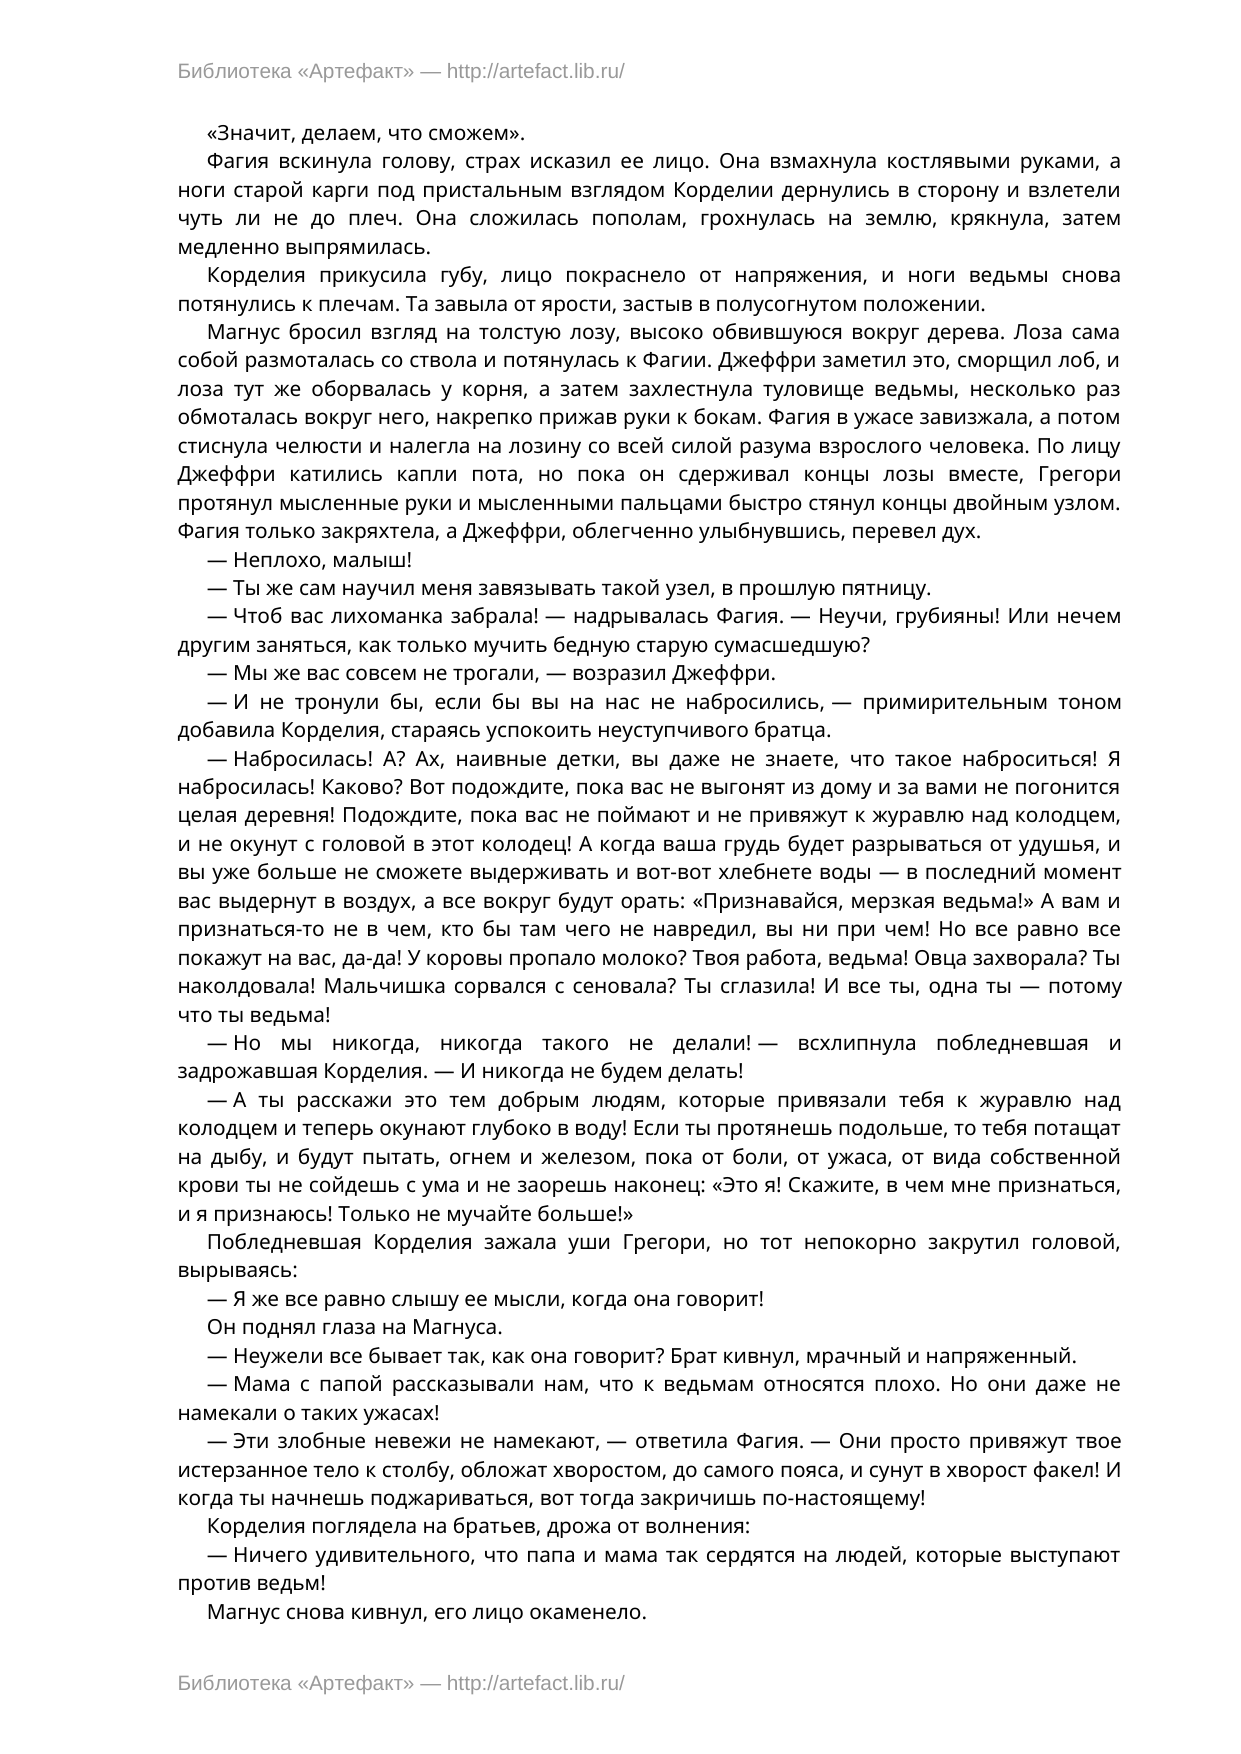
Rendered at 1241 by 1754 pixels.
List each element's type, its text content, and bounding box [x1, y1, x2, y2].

text — Мы же вас совсем не трогали, — возразил Джеффри. [177, 658, 1122, 687]
text Магнус снова кивнул, его лицо окаменело. [177, 1597, 1122, 1625]
text — А ты расскажи это тем добрым людям, которые привязали тебя к журавлю над колодцем и теперь окунают глубоко в воду! Если ты протянешь подольше, то тебя потащат на дыбу, и будут пытать, огнем и железом, пока от боли, от ужаса, от вида собственной крови ты не сойдешь с ума и не заорешь наконец: «Это я! Скажите, в чем мне признаться, и я признаюсь! Только не мучайте больше!» [177, 1085, 1122, 1227]
text — Эти злобные невежи не намекают, — ответила Фагия. — Они просто привяжут твое истерзанное тело к столбу, обложат хворостом, до самого пояса, и сунут в хворост факел! И когда ты начнешь поджариваться, вот тогда закричишь по-настоящему! [177, 1426, 1122, 1512]
text — Неплохо, малыш! [177, 545, 1122, 573]
text — Мама с папой рассказывали нам, что к ведьмам относятся плохо. Но они даже не намекали о таких ужасах! [177, 1369, 1122, 1426]
text Он поднял глаза на Магнуса. [177, 1312, 1122, 1341]
text Корделия поглядела на братьев, дрожа от волнения: [177, 1512, 1122, 1540]
text «Значит, делаем, что сможем». [177, 118, 1122, 147]
text Фагия вскинула голову, страх исказил ее лицо. Она взмахнула костлявыми руками, а ноги старой карги под пристальным взглядом Корделии дернулись в сторону и взлетели чуть ли не до плеч. Она сложилась пополам, грохнулась на землю, крякнула, затем медленно выпрямилась. [177, 147, 1122, 260]
text Корделия прикусила губу, лицо покраснело от напряжения, и ноги ведьмы снова потянулись к плечам. Та завыла от ярости, застыв в полусогнутом положении. [177, 260, 1122, 317]
text — Набросилась! А? Ах, наивные детки, вы даже не знаете, что такое наброситься! Я набросилась! Каково? Вот подождите, пока вас не выгонят из дому и за вами не погонится целая деревня! Подождите, пока вас не поймают и не привяжут к журавлю над колодцем, и не окунут с головой в этот колодец! А когда ваша грудь будет разрываться от удушья, и вы уже больше не сможете выдерживать и вот-вот хлебнете воды — в последний момент вас выдернут в воздух, а все вокруг будут орать: «Признавайся, мерзкая ведьма!» А вам и признаться-то не в чем, кто бы там чего не навредил, вы ни при чем! Но все равно все покажут на вас, да-да! У коровы пропало молоко? Твоя работа, ведьма! Овца захворала? Ты наколдовала! Мальчишка сорвался с сеновала? Ты сглазила! И все ты, одна ты — потому что ты ведьма! [177, 744, 1122, 1028]
text Побледневшая Корделия зажала уши Грегори, но тот непокорно закрутил головой, вырываясь: [177, 1227, 1122, 1284]
text Магнус бросил взгляд на толстую лозу, высоко обвившуюся вокруг дерева. Лоза сама собой размоталась со ствола и потянулась к Фагии. Джеффри заметил это, сморщил лоб, и лоза тут же оборвалась у корня, а затем захлестнула туловище ведьмы, несколько раз обмоталась вокруг него, накрепко прижав руки к бокам. Фагия в ужасе завизжала, а потом стиснула челюсти и налегла на лозину со всей силой разума взрослого человека. По лицу Джеффри катились капли пота, но пока он сдерживал концы лозы вместе, Грегори протянул мысленные руки и мысленными пальцами быстро стянул концы двойным узлом. Фагия только закряхтела, а Джеффри, облегченно улыбнувшись, перевел дух. [177, 317, 1122, 545]
text — Но мы никогда, никогда такого не делали! — всхлипнула побледневшая и задрожавшая Корделия. — И никогда не будем делать! [177, 1028, 1122, 1085]
text — Чтоб вас лихоманка забрала! — надрывалась Фагия. — Неучи, грубияны! Или нечем другим заняться, как только мучить бедную старую сумасшедшую? [177, 602, 1122, 658]
text — Неужели все бывает так, как она говорит? Брат кивнул, мрачный и напряженный. [177, 1341, 1122, 1369]
text — Ничего удивительного, что папа и мама так сердятся на людей, которые выступают против ведьм! [177, 1540, 1122, 1597]
text — Ты же сам научил меня завязывать такой узел, в прошлую пятницу. [177, 573, 1122, 602]
text — И не тронули бы, если бы вы на нас не набросились, — примирительным тоном добавила Корделия, стараясь успокоить неуступчивого братца. [177, 687, 1122, 744]
text — Я же все равно слышу ее мысли, когда она говорит! [177, 1284, 1122, 1312]
